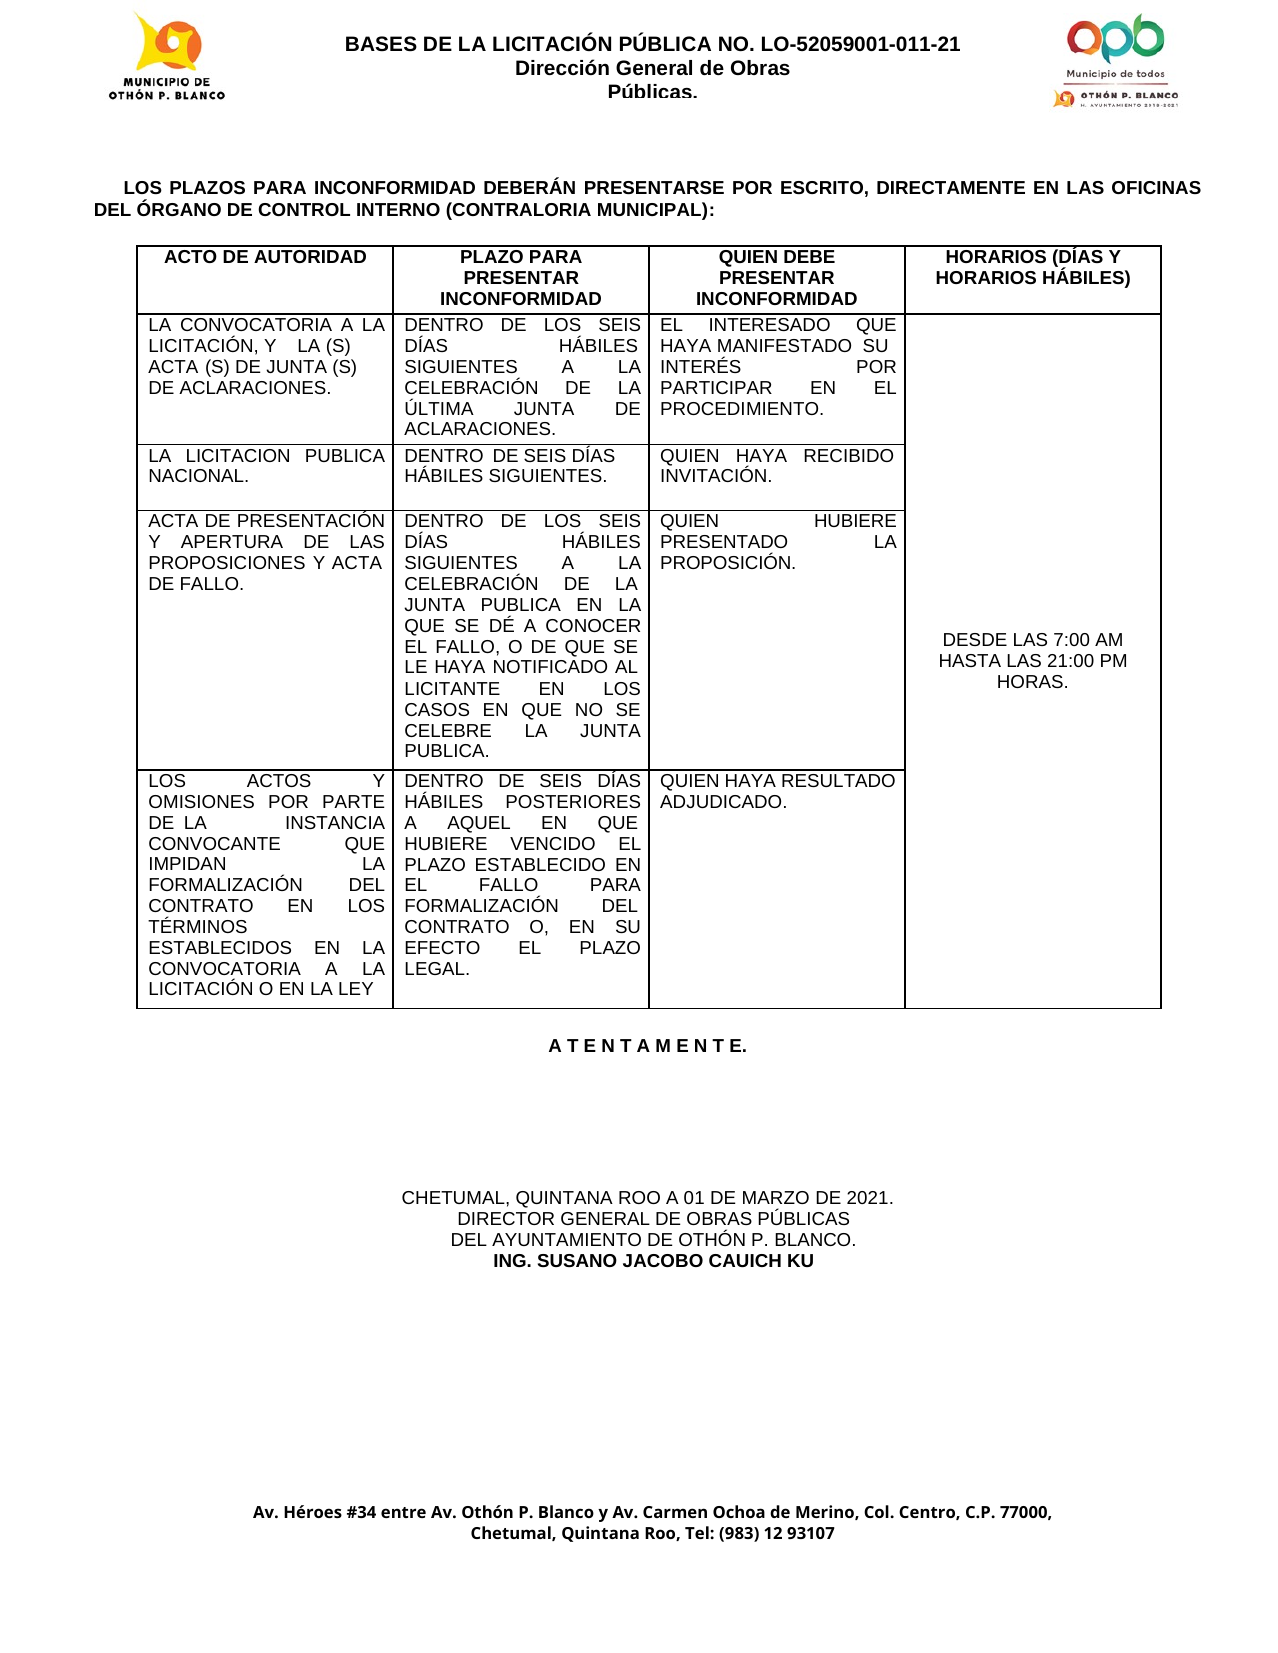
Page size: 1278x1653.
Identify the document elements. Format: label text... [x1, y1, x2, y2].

table_cell QUIEN HUBIERE PRESENTADO LA PROPOSICIÓN. [650, 511, 904, 769]
table_header PLAZO PARA PRESENTAR INCONFORMIDAD [394, 247, 648, 313]
text DIRECTOR GENERAL DE OBRAS PÚBLICAS DEL AYUNTAMIENTO DE OTHÓN P. BLANCO. [448, 1209, 858, 1251]
table_cell QUIEN HAYA RESULTADO ADJUDICADO. [650, 771, 904, 1008]
table_cell DESDE LAS 7:00 AM HASTA LAS 21:00 PM HORAS. [906, 315, 1160, 1008]
table_header QUIEN DEBE PRESENTAR INCONFORMIDAD [650, 247, 904, 313]
table_cell EL INTERESADO QUE HAYA MANIFESTADO SU INTERÉS POR PARTICIPAR EN EL PROCEDIMIENTO. [650, 315, 904, 444]
text CHETUMAL, QUINTANA ROO A 01 DE MARZO DE 2021. [94, 1187, 1201, 1208]
table_cell LOS ACTOS Y OMISIONES POR PARTE DE LA INSTANCIA CONVOCANTE QUE IMPIDAN LA FORMALIZACIÓN DEL CONTRATO EN LOS TÉRMINOS ESTABLECIDOS EN LA CONVOCATORIA A LA LICITACIÓN O EN LA LEY [138, 771, 392, 1008]
table_header HORARIOS (DÍAS Y HORARIOS HÁBILES) [906, 247, 1160, 313]
table_cell DENTRO DE LOS SEIS DÍAS HÁBILES SIGUIENTES A LA CELEBRACIÓN DE LA JUNTA PUBLICA EN LA QUE SE DÉ A CONOCER EL FALLO, O DE QUE SE LE HAYA NOTIFICADO AL LICITANTE EN LOS CASOS EN QUE NO SE CELEBRE LA JUNTA PUBLICA. [394, 511, 648, 769]
table_cell ACTA DE PRESENTACIÓN Y APERTURA DE LAS PROPOSICIONES Y ACTA DE FALLO. [138, 511, 392, 769]
text LOS PLAZOS PARA INCONFORMIDAD DEBERÁN PRESENTARSE POR ESCRITO, DIRECTAMENTE EN LAS OFICINAS DEL ÓRGANO DE CONTROL INTERNO (CONTRALORIA MUNICIPAL): [94, 177, 1201, 220]
text ING. SUSANO JACOBO CAUICH KU [448, 1251, 858, 1272]
table_header ACTO DE AUTORIDAD [138, 247, 392, 313]
table_cell LA CONVOCATORIA A LA LICITACIÓN, Y LA (S) ACTA (S) DE JUNTA (S) DE ACLARACIONES. [138, 315, 392, 444]
table_cell QUIEN HAYA RECIBIDO INVITACIÓN. [650, 445, 904, 509]
table_cell DENTRO DE LOS SEIS DÍAS HÁBILES SIGUIENTES A LA CELEBRACIÓN DE LA ÚLTIMA JUNTA DE ACLARACIONES. [394, 315, 648, 444]
picture [1049, 13, 1192, 113]
picture [104, 0, 237, 114]
table_cell DENTRO DE SEIS DÍAS HÁBILES POSTERIORES A AQUEL EN QUE HUBIERE VENCIDO EL PLAZO ESTABLECIDO EN EL FALLO PARA FORMALIZACIÓN DEL CONTRATO O, EN SU EFECTO EL PLAZO LEGAL. [394, 771, 648, 1008]
table_cell DENTRO DE SEIS DÍAS HÁBILES SIGUIENTES. [394, 445, 648, 509]
text A T E N T A M E N T E. [94, 1034, 1201, 1056]
table_cell LA LICITACION PUBLICA NACIONAL. [138, 445, 392, 509]
